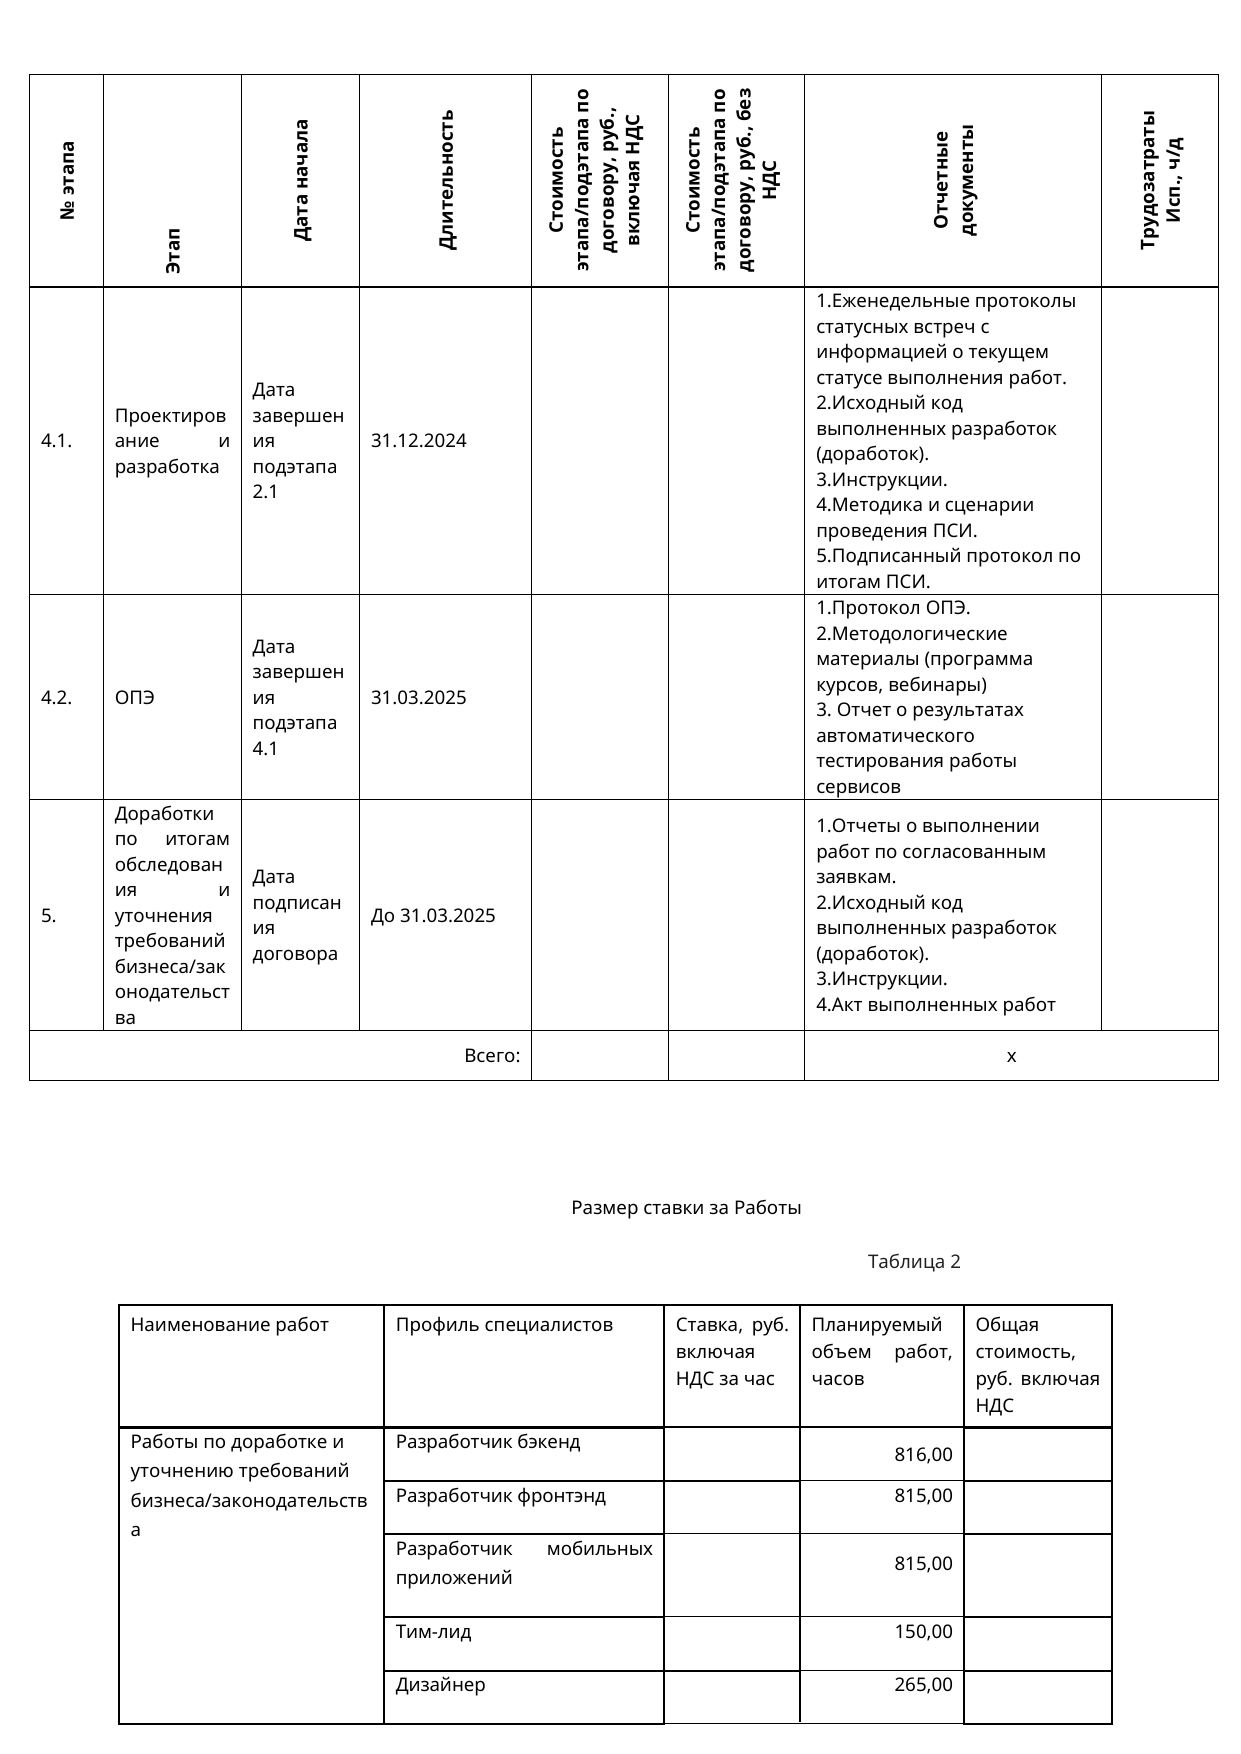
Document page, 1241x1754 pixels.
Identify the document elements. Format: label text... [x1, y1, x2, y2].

table_cell [965, 1429, 1111, 1480]
table_cell [532, 800, 668, 1029]
table_cell [532, 1031, 668, 1080]
table_cell 816,00 [801, 1428, 963, 1480]
table_cell Проектирование и разработка [104, 288, 241, 594]
table_cell х [805, 1031, 1218, 1080]
table_cell [669, 800, 804, 1029]
table_cell [665, 1617, 799, 1669]
table_cell Разработчик бэкенд [385, 1429, 663, 1480]
table_cell Дата завершения подэтапа 2.1 [242, 288, 359, 594]
table_cell Дизайнер [385, 1672, 663, 1723]
table_cell [965, 1535, 1111, 1616]
table_header Профиль специалистов [385, 1306, 663, 1426]
table_cell [665, 1428, 799, 1480]
table_header Трудозатраты Исп., ч/д [1102, 75, 1218, 286]
table_cell [532, 595, 668, 799]
table_cell Работы по доработке и уточнению требований бизнеса/законодательства [120, 1429, 383, 1723]
table_header Общая стоимость, руб. включая НДС [965, 1306, 1111, 1426]
table_cell 5. [30, 800, 103, 1029]
table_cell 1.Отчеты о выполнении работ по согласованным заявкам. 2.Исходный код выполненных разработок (доработок). 3.Инструкции. 4.Акт выполненных работ [805, 800, 1101, 1029]
table_header Стоимость этапа/подэтапа по договору, руб., включая НДС [532, 75, 668, 286]
table_cell 31.12.2024 [360, 288, 531, 594]
table_cell [669, 288, 804, 594]
table_cell [965, 1482, 1111, 1533]
table_header Наименование работ [120, 1306, 383, 1426]
table_cell Всего: [30, 1031, 531, 1080]
text Таблица 2 [156, 1249, 1181, 1274]
table_cell [532, 288, 668, 594]
table_cell [965, 1672, 1111, 1723]
table_cell 4.1. [30, 288, 103, 594]
table_cell [665, 1672, 800, 1723]
table_cell Разработчик фронтэнд [385, 1482, 663, 1533]
table_header Дата начала [242, 75, 359, 286]
table_cell [965, 1618, 1111, 1669]
table_cell 150,00 [801, 1617, 963, 1669]
table_cell 815,00 [801, 1534, 963, 1616]
table_header Планируемый объем работ, часов [801, 1306, 963, 1426]
table_cell [669, 595, 804, 799]
table_cell Дата подписания договора [242, 800, 359, 1029]
table_header Этап [104, 75, 241, 286]
table_cell 1.Протокол ОПЭ. 2.Методологические материалы (программа курсов, вебинары) 3. Отчет о результатах автоматического тестирования работы сервисов [805, 595, 1101, 799]
table_cell Разработчик мобильных приложений [385, 1535, 663, 1616]
table_cell Доработки по итогам обследования и уточнения требований бизнеса/законодательства [104, 800, 241, 1029]
table_header № этапа [30, 75, 103, 286]
table_cell ОПЭ [104, 595, 241, 799]
table_cell [665, 1482, 799, 1533]
text Размер ставки за Работы [192, 1194, 1181, 1219]
table_header Отчетные документы [805, 75, 1101, 286]
table_cell [1102, 288, 1218, 594]
table_cell Дата завершения подэтапа 4.1 [242, 595, 359, 799]
table_cell 4.2. [30, 595, 103, 799]
table_cell До 31.03.2025 [360, 800, 531, 1029]
table_cell 815,00 [801, 1481, 963, 1533]
table_cell [1102, 800, 1218, 1029]
table_cell 31.03.2025 [360, 595, 531, 799]
table_cell 265,00 [800, 1671, 963, 1723]
table_cell [1102, 595, 1218, 799]
table_cell Тим-лид [385, 1618, 663, 1669]
table_cell [665, 1534, 799, 1616]
table_cell [669, 1031, 804, 1080]
table_header Ставка, руб. включая НДС за час [665, 1306, 799, 1426]
table_header Длительность [360, 75, 531, 286]
table_header Стоимость этапа/подэтапа по договору, руб., без НДС [669, 75, 804, 286]
